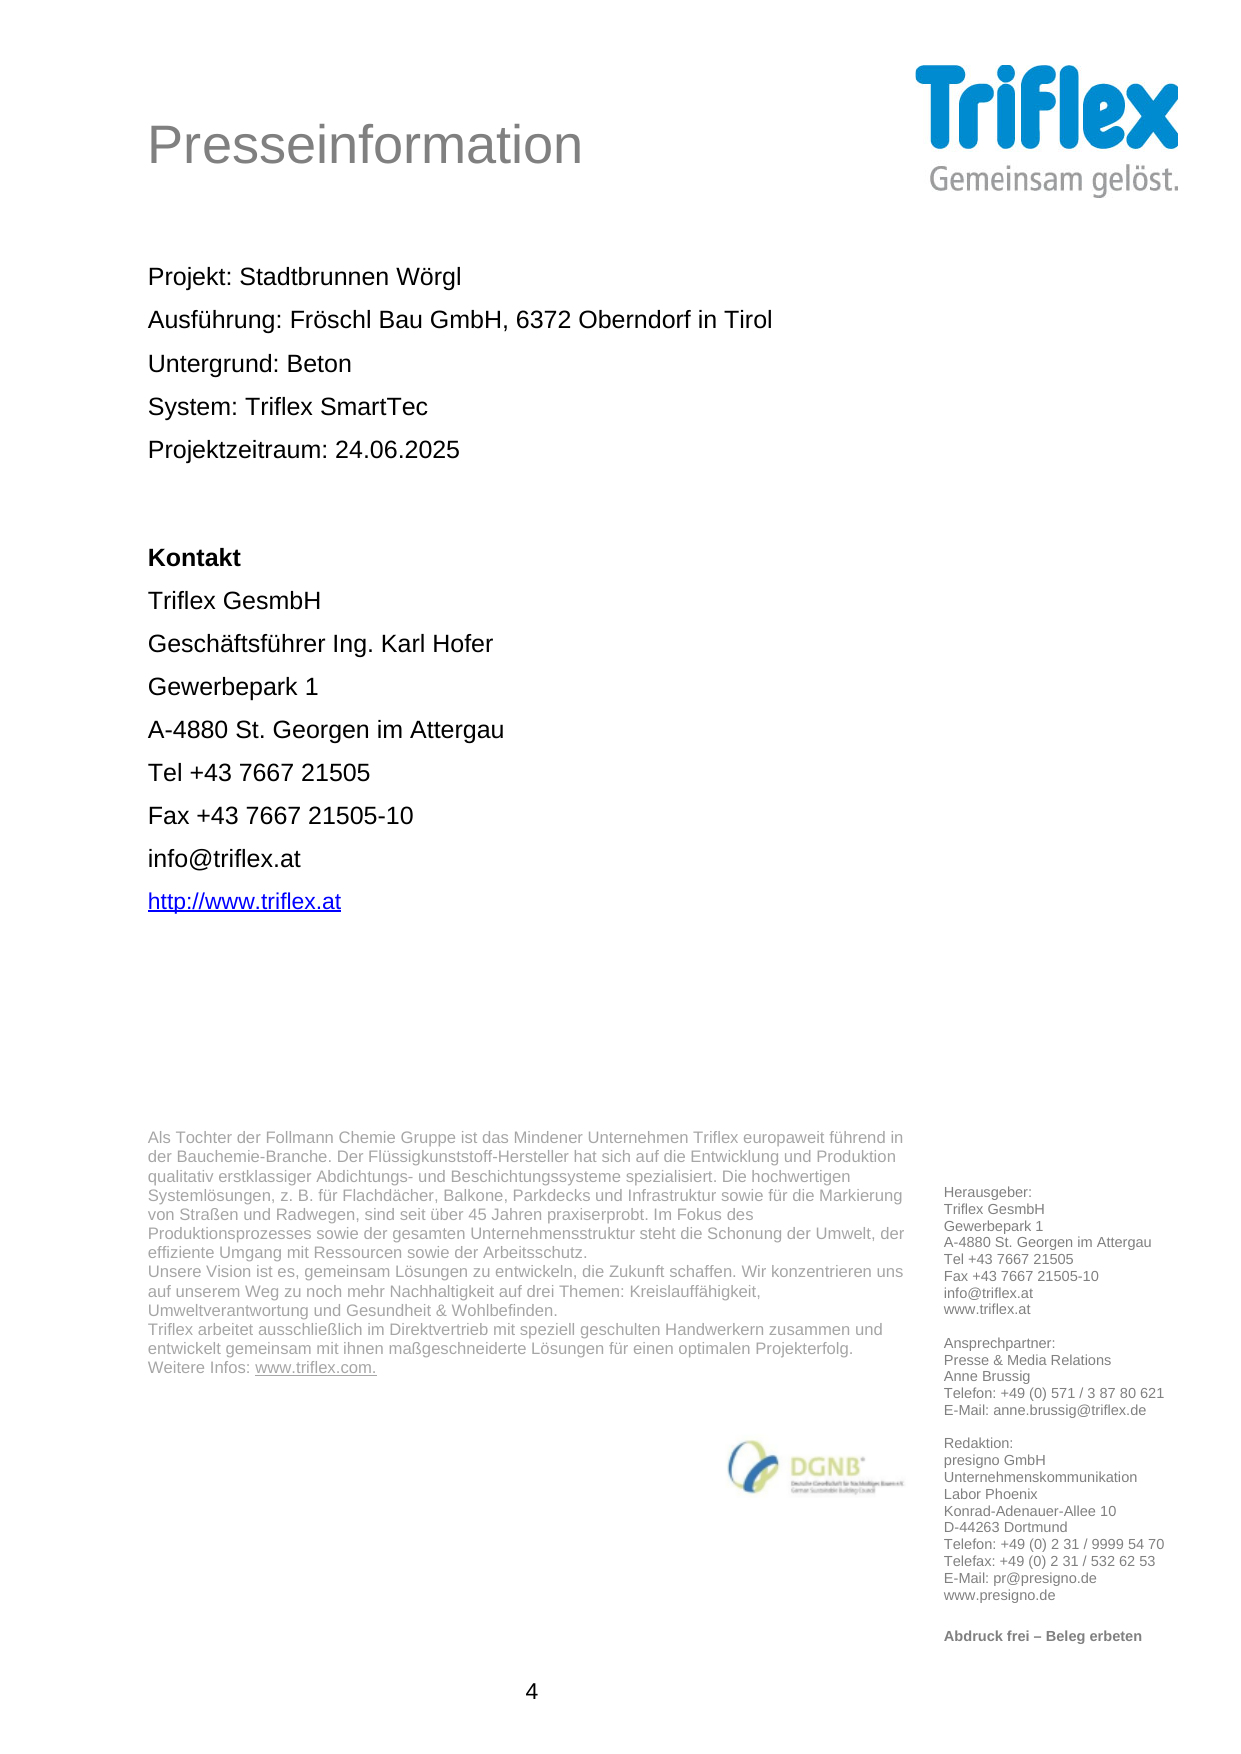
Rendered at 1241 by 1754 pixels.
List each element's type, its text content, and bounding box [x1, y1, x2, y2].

text Gewerbepark 1 [148, 672, 916, 701]
text System: Triflex SmartTec [148, 392, 916, 420]
text Kontakt [148, 543, 916, 571]
text Unsere Vision ist es, gemeinsam Lösungen zu entwickeln, die Zukunft schaffen. Wir konzentrieren uns auf unserem Weg zu noch mehr Nachhaltigkeit auf drei Themen: Kreislauffähigkeit, Umweltverantwortung und Gesundheit & Wohlbefinden. [148, 1262, 916, 1320]
picture [716, 1417, 913, 1520]
text Ausführung: Fröschl Bau GmbH, 6372 Oberndorf in Tirol [148, 305, 916, 334]
text http://www.triflex.at [148, 888, 916, 914]
text Als Tochter der Follmann Chemie Gruppe ist das Mindener Unternehmen Triflex europaweit führend in der Bauchemie-Branche. Der Flüssigkunststoff-Hersteller hat sich auf die Entwicklung und Produktion qualitativ erstklassiger Abdichtungs- und Beschichtungssysteme spezialisiert. Die hochwertigen Systemlösungen, z. B. für Flachdächer, Balkone, Parkdecks und Infrastruktur sowie für die Markierung von Straßen und Radwegen, sind seit über 45 Jahren praxiserprobt. Im Fokus des Produktionsprozesses sowie der gesamten Unternehmensstruktur steht die Schonung der Umwelt, der effiziente Umgang mit Ressourcen sowie der Arbeitsschutz. [148, 1128, 916, 1262]
text info@triflex.at [148, 844, 916, 873]
text A-4880 St. Georgen im Attergau [148, 715, 916, 744]
picture [1166, 101, 1178, 131]
text Geschäftsführer Ing. Karl Hofer [148, 629, 916, 658]
text Untergrund: Beton [148, 348, 916, 377]
text Tel +43 7667 21505 [148, 758, 916, 787]
text Projektzeitraum: 24.06.2025 [148, 435, 916, 463]
text Projekt: Stadtbrunnen Wörgl [148, 262, 916, 291]
picture [915, 65, 1178, 198]
text Triflex arbeitet ausschließlich im Direktvertrieb mit speziell geschulten Handwerkern zusammen und entwickelt gemeinsam mit ihnen maßgeschneiderte Lösungen für einen optimalen Projekterfolg. Weitere Infos: www.triflex.com. [148, 1320, 916, 1377]
text Fax +43 7667 21505-10 [148, 801, 916, 830]
text Triflex GesmbH [148, 586, 916, 614]
